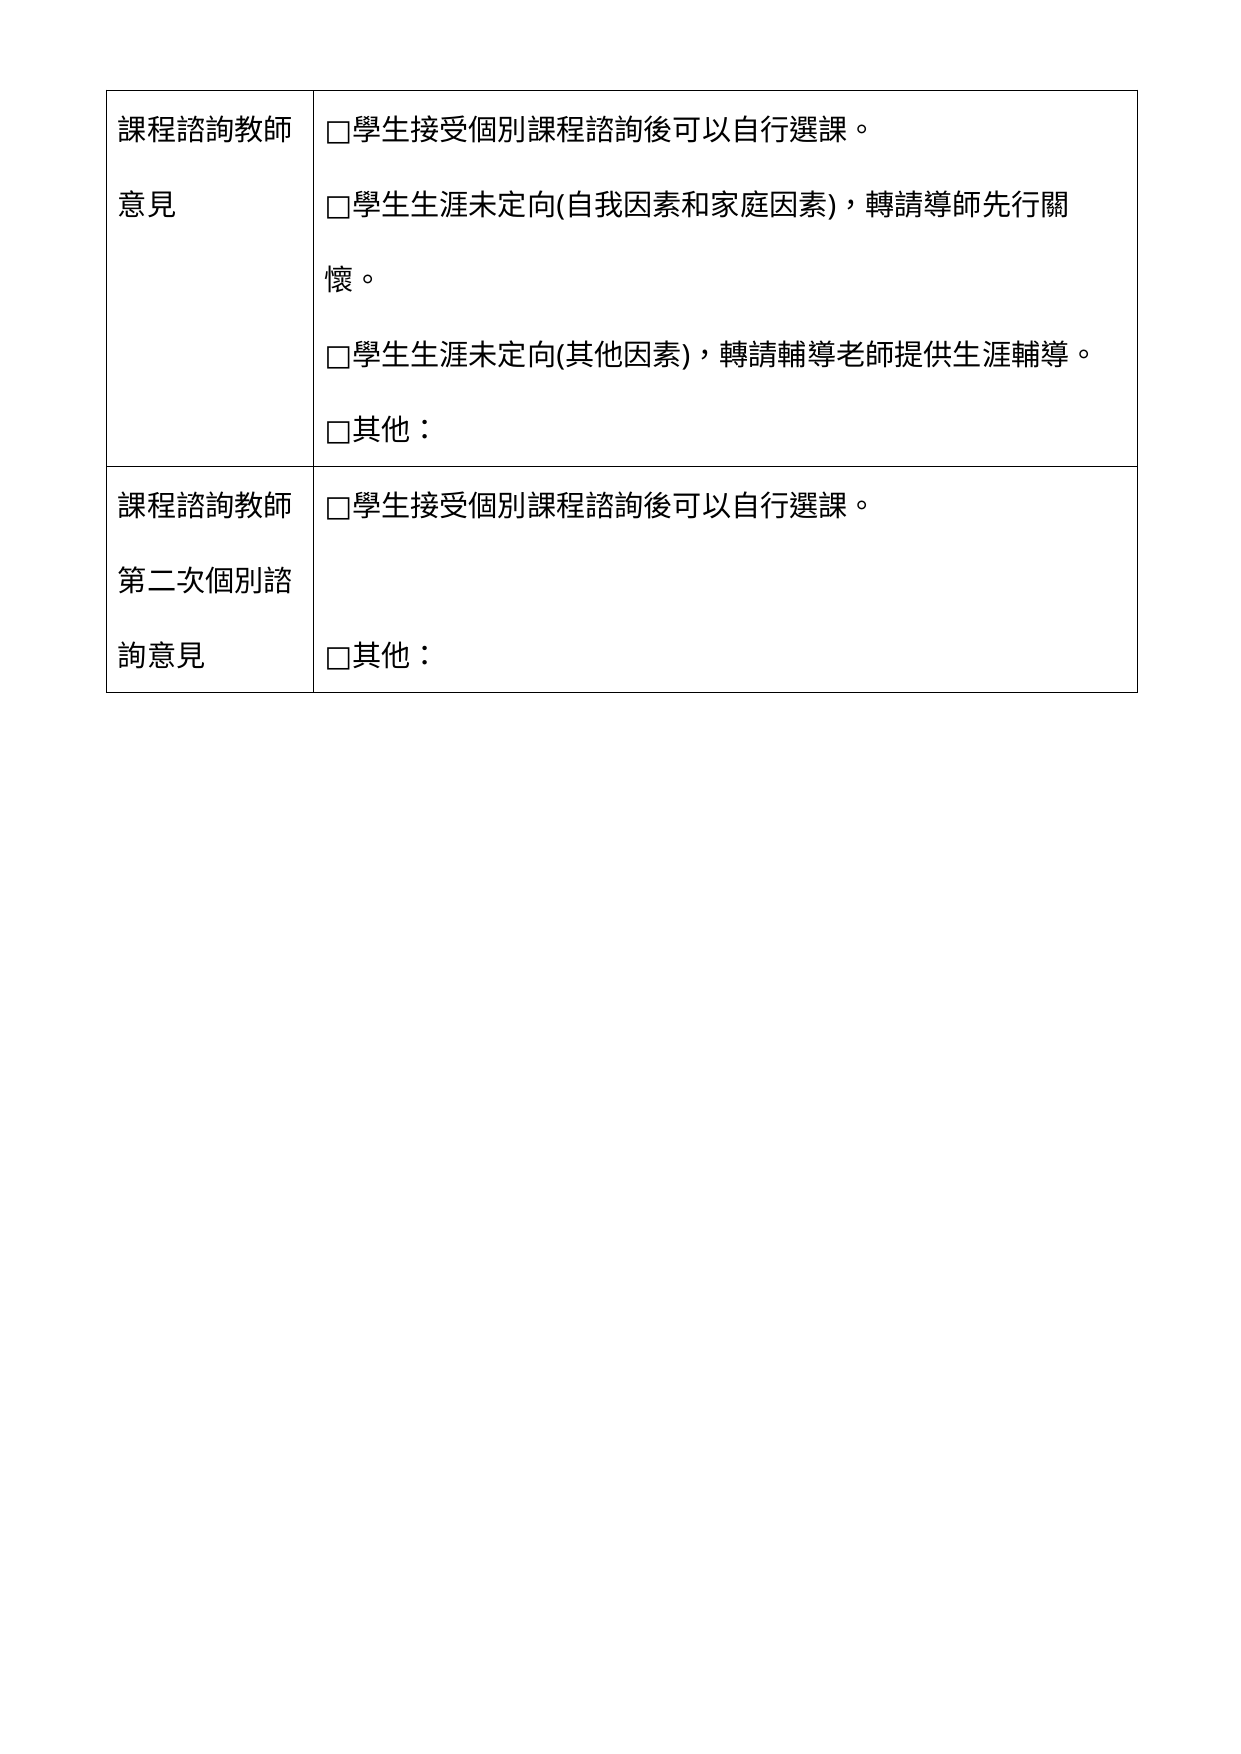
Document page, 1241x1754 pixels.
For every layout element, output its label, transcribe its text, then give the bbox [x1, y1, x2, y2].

table_cell 課程諮詢教師意見 [107, 91, 313, 466]
table_cell 課程諮詢教師第二次個別諮詢意見 [107, 467, 313, 692]
table_cell □學生接受個別課程諮詢後可以自行選課。 □學生生涯未定向(自我因素和家庭因素)，轉請導師先行關懷。 □學生生涯未定向(其他因素)，轉請輔導老師提供生涯輔導。 □其他： [314, 91, 1137, 466]
table_cell □學生接受個別課程諮詢後可以自行選課。 □其他： [314, 467, 1137, 692]
